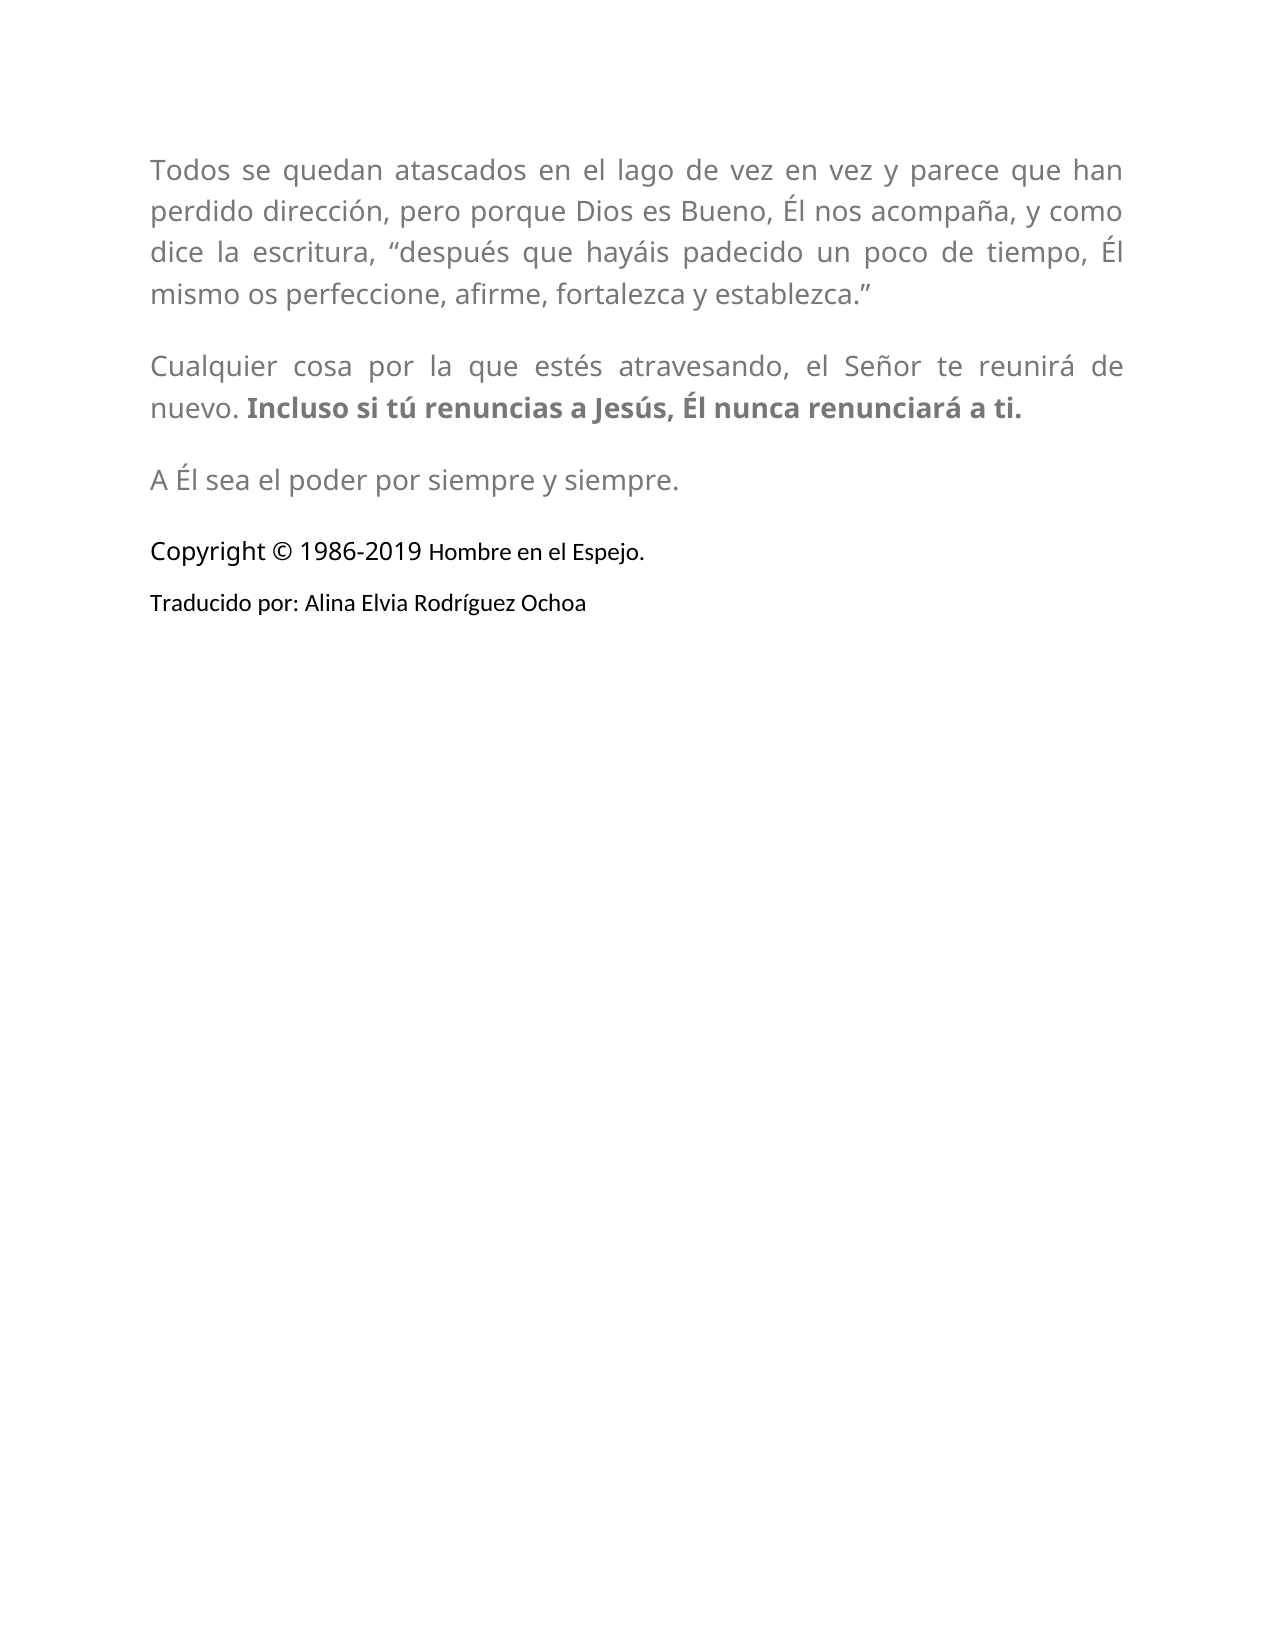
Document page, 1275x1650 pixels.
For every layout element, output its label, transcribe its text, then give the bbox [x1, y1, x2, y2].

text Todos se quedan atascados en el lago de vez en vez y parece que han perdido dirección, pero porque Dios es Bueno, Él nos acompaña, y como dice la escritura, “después que hayáis padecido un poco de tiempo, Él mismo os perfeccione, afirme, fortalezca y establezca.” [150, 150, 1125, 312]
text Copyright © 1986-2019 Hombre en el Espejo. [150, 533, 1125, 567]
text A Él sea el poder por siempre y siempre. [150, 461, 1125, 499]
text Cualquier cosa por la que estés atravesando, el Señor te reunirá de nuevo. Incluso si tú renuncias a Jesús, Él nunca renunciará a ti. [150, 347, 1125, 426]
text Traducido por: Alina Elvia Rodríguez Ochoa [150, 587, 1125, 617]
